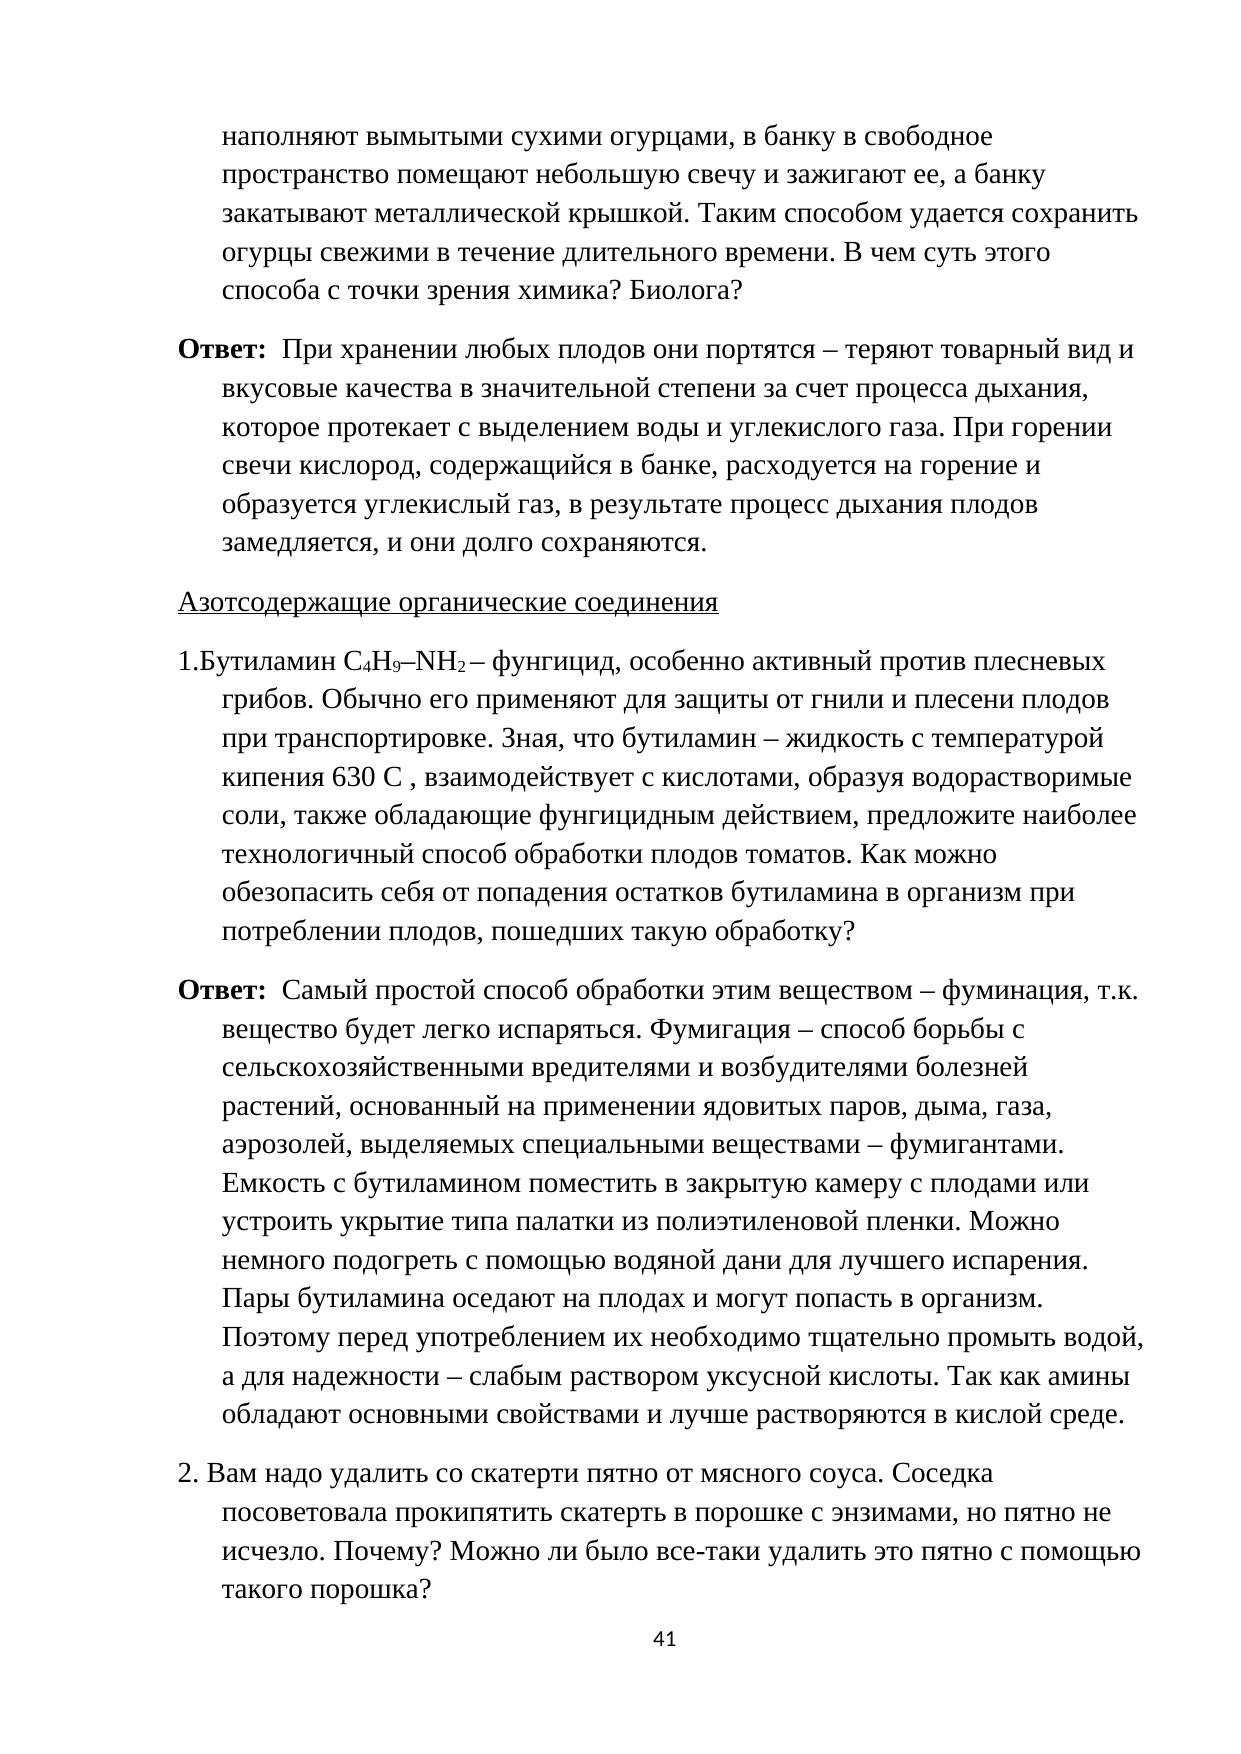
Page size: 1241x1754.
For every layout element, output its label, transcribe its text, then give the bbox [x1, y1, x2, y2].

text 1.Бутиламин С4Н9–NH2 – фунгицид, особенно активный против плесневых грибов. Обычно его применяют для защиты от гнили и плесени плодов при транспортировке. Зная, что бутиламин – жидкость с температурой кипения 630 С , взаимодействует с кислотами, образуя водорастворимые соли, также обладающие фунгицидным действием, предложите наиболее технологичный способ обработки плодов томатов. Как можно обезопасить себя от попадения остатков бутиламина в организм при потреблении плодов, пошедших такую обработку? [177, 643, 1152, 946]
text Ответ: Самый простой способ обработки этим веществом – фуминация, т.к. вещество будет легко испаряться. Фумигация – способ борьбы с сельскохозяйственными вредителями и возбудителями болезней растений, основанный на применении ядовитых паров, дыма, газа, аэрозолей, выделяемых специальными веществами – фумигантами. Емкость с бутиламином поместить в закрытую камеру с плодами или устроить укрытие типа палатки из полиэтиленовой пленки. Можно немного подогреть с помощью водяной дани для лучшего испарения. Пары бутиламина оседают на плодах и могут попасть в организм. Поэтому перед употреблением их необходимо тщательно промыть водой, а для надежности – слабым раствором уксусной кислоты. Так как амины обладают основными свойствами и лучше растворяются в кислой среде. [177, 972, 1152, 1430]
text Азотсодержащие органические соединения [177, 584, 1152, 617]
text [177, 118, 1152, 306]
text 2. Вам надо удалить со скатерти пятно от мясного соуса. Соседка посоветовала прокипятить скатерть в порошке с энзимами, но пятно не исчезло. Почему? Можно ли было все-таки удалить это пятно с помощью такого порошка? [177, 1456, 1152, 1605]
text Ответ: При хранении любых плодов они портятся – теряют товарный вид и вкусовые качества в значительной степени за счет процесса дыхания, которое протекает с выделением воды и углекислого газа. При горении свечи кислород, содержащийся в банке, расходуется на горение и образуется углекислый газ, в результате процесс дыхания плодов замедляется, и они долго сохраняются. [177, 332, 1152, 558]
